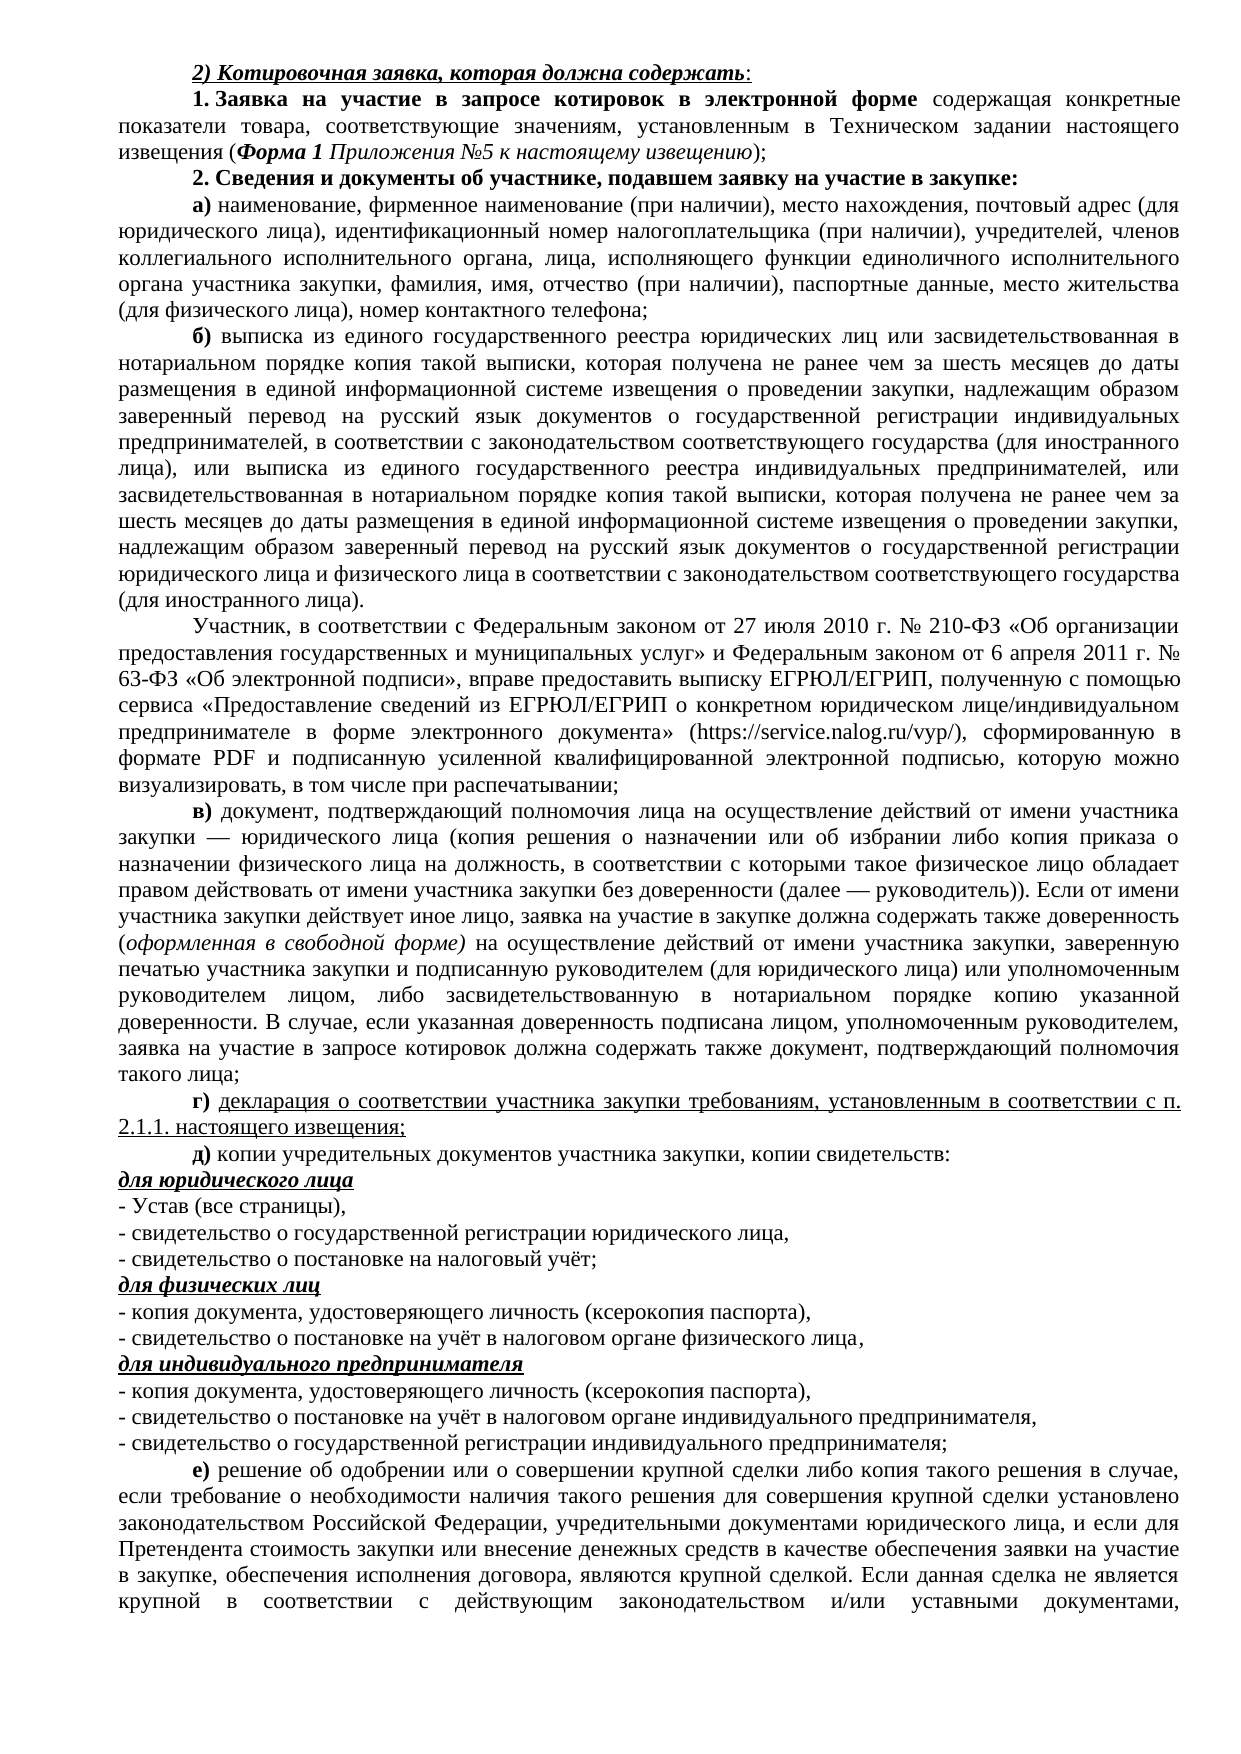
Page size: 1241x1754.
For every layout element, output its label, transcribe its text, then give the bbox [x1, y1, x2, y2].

text 2. Сведения и документы об участнике, подавшем заявку на участие в закупке: [118, 164, 1181, 191]
text а) наименование, фирменное наименование (при наличии), место нахождения, почтовый адрес (для юридического лица), идентификационный номер налогоплательщика (при наличии), учредителей, членов коллегиального исполнительного органа, лица, исполняющего функции единоличного исполнительного органа участника закупки, фамилия, имя, отчество (при наличии), паспортные данные, место жительства (для физического лица), номер контактного телефона; [118, 191, 1181, 323]
text для юридического лица [118, 1166, 1181, 1192]
text - свидетельство о постановке на учёт в налоговом органе физического лица, [118, 1324, 1181, 1350]
text Участник, в соответствии с Федеральным законом от 27 июля 2010 г. № 210-ФЗ «Об организации предоставления государственных и муниципальных услуг» и Федеральным законом от 6 апреля 2011 г. № 63-ФЗ «Об электронной подписи», вправе предоставить выписку ЕГРЮЛ/ЕГРИП, полученную с помощью сервиса «Предоставление сведений из ЕГРЮЛ/ЕГРИП о конкретном юридическом лице/индивидуальном предпринимателе в форме электронного документа» (https://service.nalog.ru/vyp/), сформированную в формате PDF и подписанную усиленной квалифицированной электронной подписью, которую можно визуализировать, в том числе при распечатывании; [118, 612, 1181, 797]
text для индивидуального предпринимателя [118, 1350, 1181, 1377]
text - Устав (все страницы), [118, 1192, 1181, 1219]
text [118, 1456, 1181, 1614]
text д) копии учредительных документов участника закупки, копии свидетельств: [118, 1139, 1181, 1166]
text - свидетельство о государственной регистрации юридического лица, [118, 1219, 1181, 1245]
text - копия документа, удостоверяющего личность (ксерокопия паспорта), [118, 1298, 1181, 1324]
text - копия документа, удостоверяющего личность (ксерокопия паспорта), [118, 1377, 1181, 1403]
text в) документ, подтверждающий полномочия лица на осуществление действий от имени участника закупки — юридического лица (копия решения о назначении или об избрании либо копия приказа о назначении физического лица на должность, в соответствии с которыми такое физическое лицо обладает правом действовать от имени участника закупки без доверенности (далее — руководитель)). Если от имени участника закупки действует иное лицо, заявка на участие в закупке должна содержать также доверенность (оформленная в свободной форме) на осуществление действий от имени участника закупки, заверенную печатью участника закупки и подписанную руководителем (для юридического лица) или уполномоченным руководителем лицом, либо засвидетельствованную в нотариальном порядке копию указанной доверенности. В случае, если указанная доверенность подписана лицом, уполномоченным руководителем, заявка на участие в запросе котировок должна содержать также документ, подтверждающий полномочия такого лица; [118, 797, 1181, 1087]
text - свидетельство о государственной регистрации индивидуального предпринимателя; [118, 1429, 1181, 1456]
text - свидетельство о постановке на учёт в налоговом органе индивидуального предпринимателя, [118, 1403, 1181, 1429]
text б) выписка из единого государственного реестра юридических лиц или засвидетельствованная в нотариальном порядке копия такой выписки, которая получена не ранее чем за шесть месяцев до даты размещения в единой информационной системе извещения о проведении закупки, надлежащим образом заверенный перевод на русский язык документов о государственной регистрации индивидуальных предпринимателей, в соответствии с законодательством соответствующего государства (для иностранного лица), или выписка из единого государственного реестра индивидуальных предпринимателей, или засвидетельствованная в нотариальном порядке копия такой выписки, которая получена не ранее чем за шесть месяцев до даты размещения в единой информационной системе извещения о проведении закупки, надлежащим образом заверенный перевод на русский язык документов о государственной регистрации юридического лица и физического лица в соответствии с законодательством соответствующего государства (для иностранного лица). [118, 323, 1181, 612]
text г) декларация о соответствии участника закупки требованиям, установленным в соответствии с п. 2.1.1. настоящего извещения; [118, 1087, 1181, 1139]
text 1. Заявка на участие в запросе котировок в электронной форме содержащая конкретные показатели товара, соответствующие значениям, установленным в Техническом задании настоящего извещения (Форма 1 Приложения №5 к настоящему извещению); [118, 85, 1181, 164]
text 2) Котировочная заявка, которая должна содержать: [118, 59, 1181, 85]
text - свидетельство о постановке на налоговый учёт; [118, 1245, 1181, 1271]
text для физических лиц [118, 1271, 1181, 1298]
